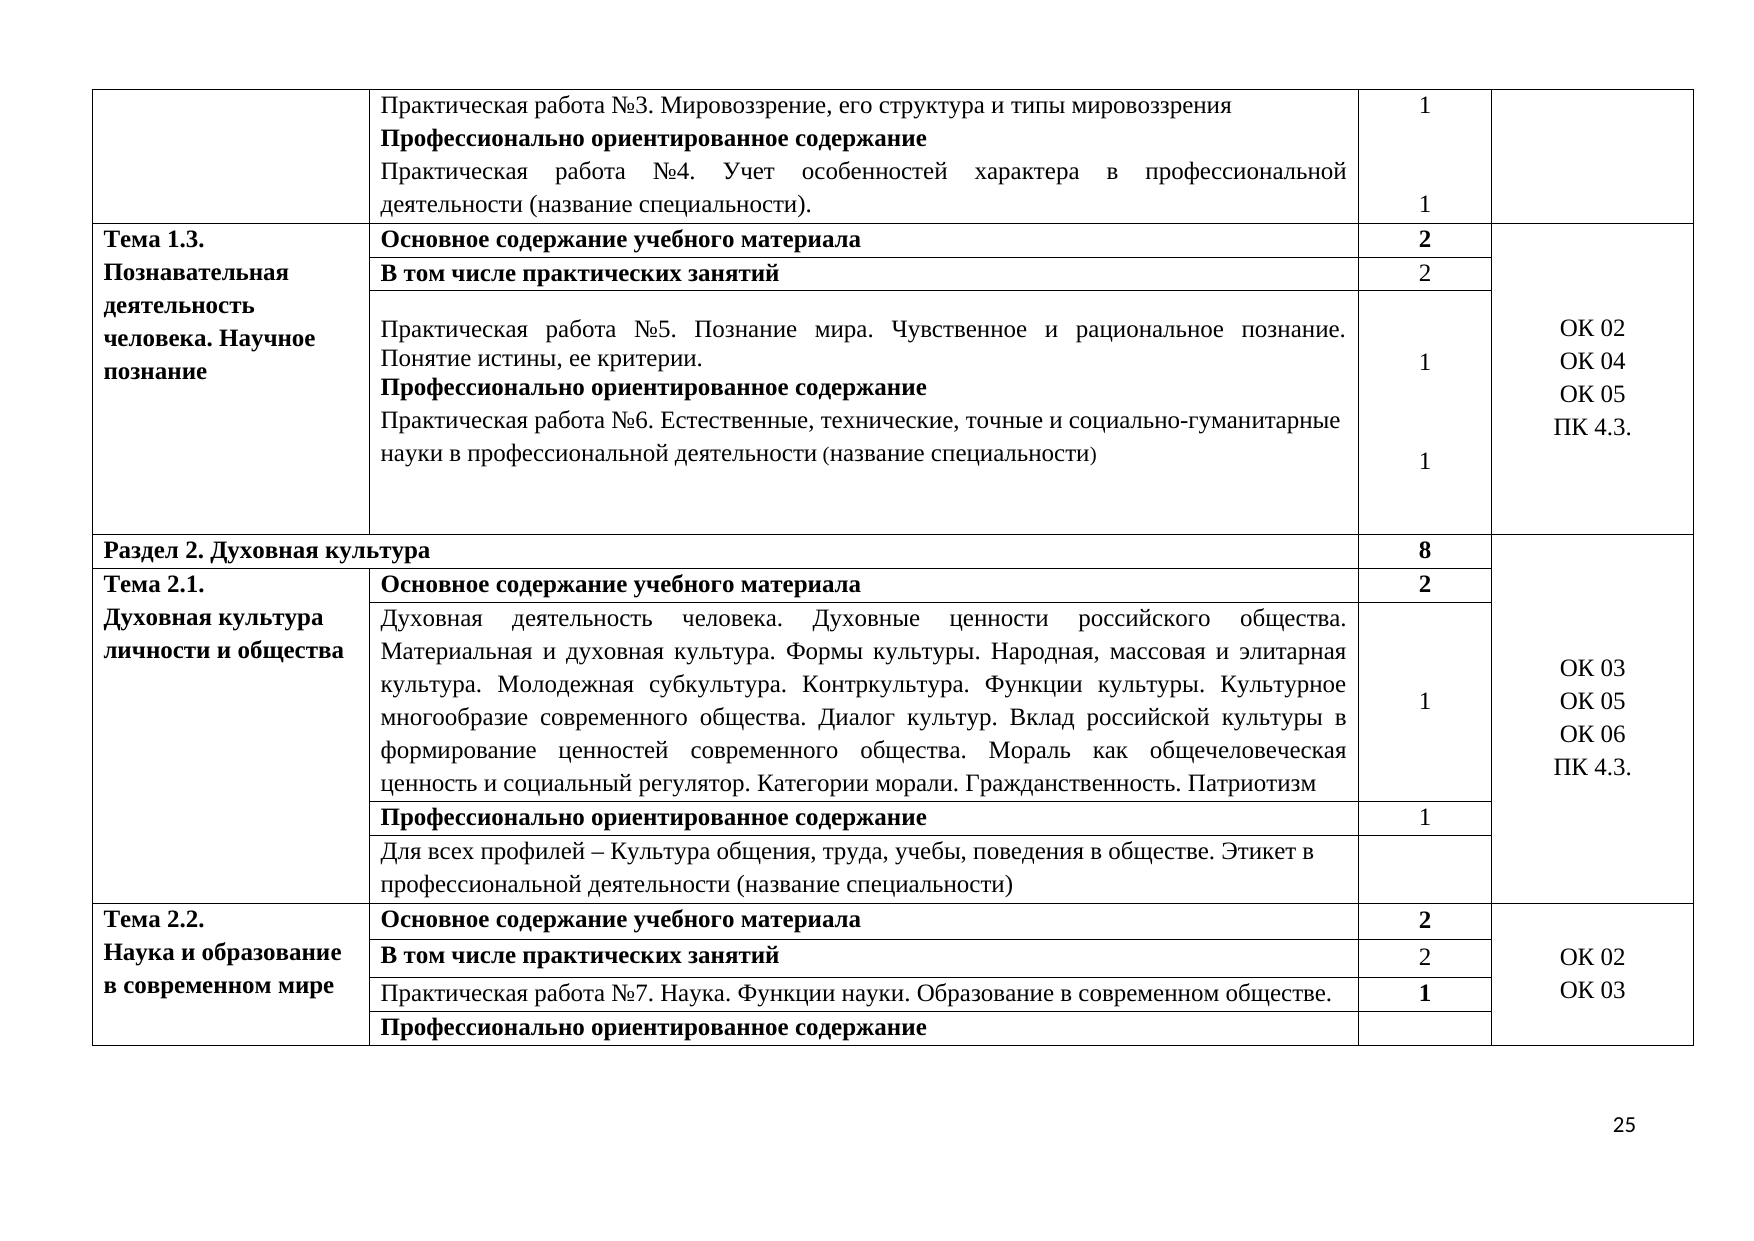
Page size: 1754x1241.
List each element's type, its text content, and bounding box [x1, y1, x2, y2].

table_cell 1 1 [1359, 90, 1491, 223]
table_cell 2 [1359, 258, 1491, 290]
table_cell Практическая работа №3. Мировоззрение, его структура и типы мировоззрения Профессионально ориентированное содержание Практическая работа №4. Учет особенностей характера в профессиональной деятельности (название специальности). [370, 90, 1358, 223]
table_cell ОК 02 ОК 04 ОК 05 ПК 4.3. [1492, 224, 1693, 534]
table_cell Тема 2.1. Духовная культура личности и общества [93, 569, 369, 903]
table_cell ОК 02 ОК 03 [1492, 904, 1693, 1045]
table_cell 2 [1359, 569, 1491, 602]
table_cell 8 [1359, 535, 1491, 568]
table_cell 1 [1359, 802, 1491, 835]
table_cell В том числе практических занятий [370, 258, 1358, 290]
table_cell Практическая работа №5. Познание мира. Чувственное и рациональное познание. Понятие истины, ее критерии. Профессионально ориентированное содержание Практическая работа №6. Естественные, технические, точные и социально-гуманитарные науки в профессиональной деятельности (название специальности) [370, 291, 1358, 534]
table_cell Профессионально ориентированное содержание [370, 1012, 1358, 1045]
table_cell Основное содержание учебного материала [370, 224, 1358, 257]
table_cell В том числе практических занятий [370, 940, 1358, 977]
table_cell 1 [1359, 603, 1491, 801]
table_cell Основное содержание учебного материала [370, 904, 1358, 939]
table_cell 2 [1359, 904, 1491, 939]
table_cell 1 [1359, 978, 1491, 1011]
table_cell Духовная деятельность человека. Духовные ценности российского общества. Материальная и духовная культура. Формы культуры. Народная, массовая и элитарная культура. Молодежная субкультура. Контркультура. Функции культуры. Культурное многообразие современного общества. Диалог культур. Вклад российской культуры в формирование ценностей современного общества. Мораль как общечеловеческая ценность и социальный регулятор. Категории морали. Гражданственность. Патриотизм [370, 603, 1358, 801]
table_cell Тема 2.2. Наука и образование в современном мире [93, 904, 369, 1045]
table_cell [1359, 1012, 1491, 1045]
table_cell ОК 03 ОК 05 ОК 06 ПК 4.3. [1492, 535, 1693, 903]
table_cell 2 [1359, 940, 1491, 977]
table_cell [1359, 836, 1491, 903]
table_cell Для всех профилей – Культура общения, труда, учебы, поведения в обществе. Этикет в профессиональной деятельности (название специальности) [370, 836, 1358, 903]
table_cell Профессионально ориентированное содержание [370, 802, 1358, 835]
table_cell Раздел 2. Духовная культура [93, 535, 1358, 568]
table_cell Основное содержание учебного материала [370, 569, 1358, 602]
table_cell Практическая работа №7. Наука. Функции науки. Образование в современном обществе. [370, 978, 1358, 1011]
table_cell 2 [1359, 224, 1491, 257]
table_cell Тема 1.3. Познавательная деятельность человека. Научное познание [93, 224, 369, 534]
table_cell 1 1 [1359, 291, 1491, 534]
